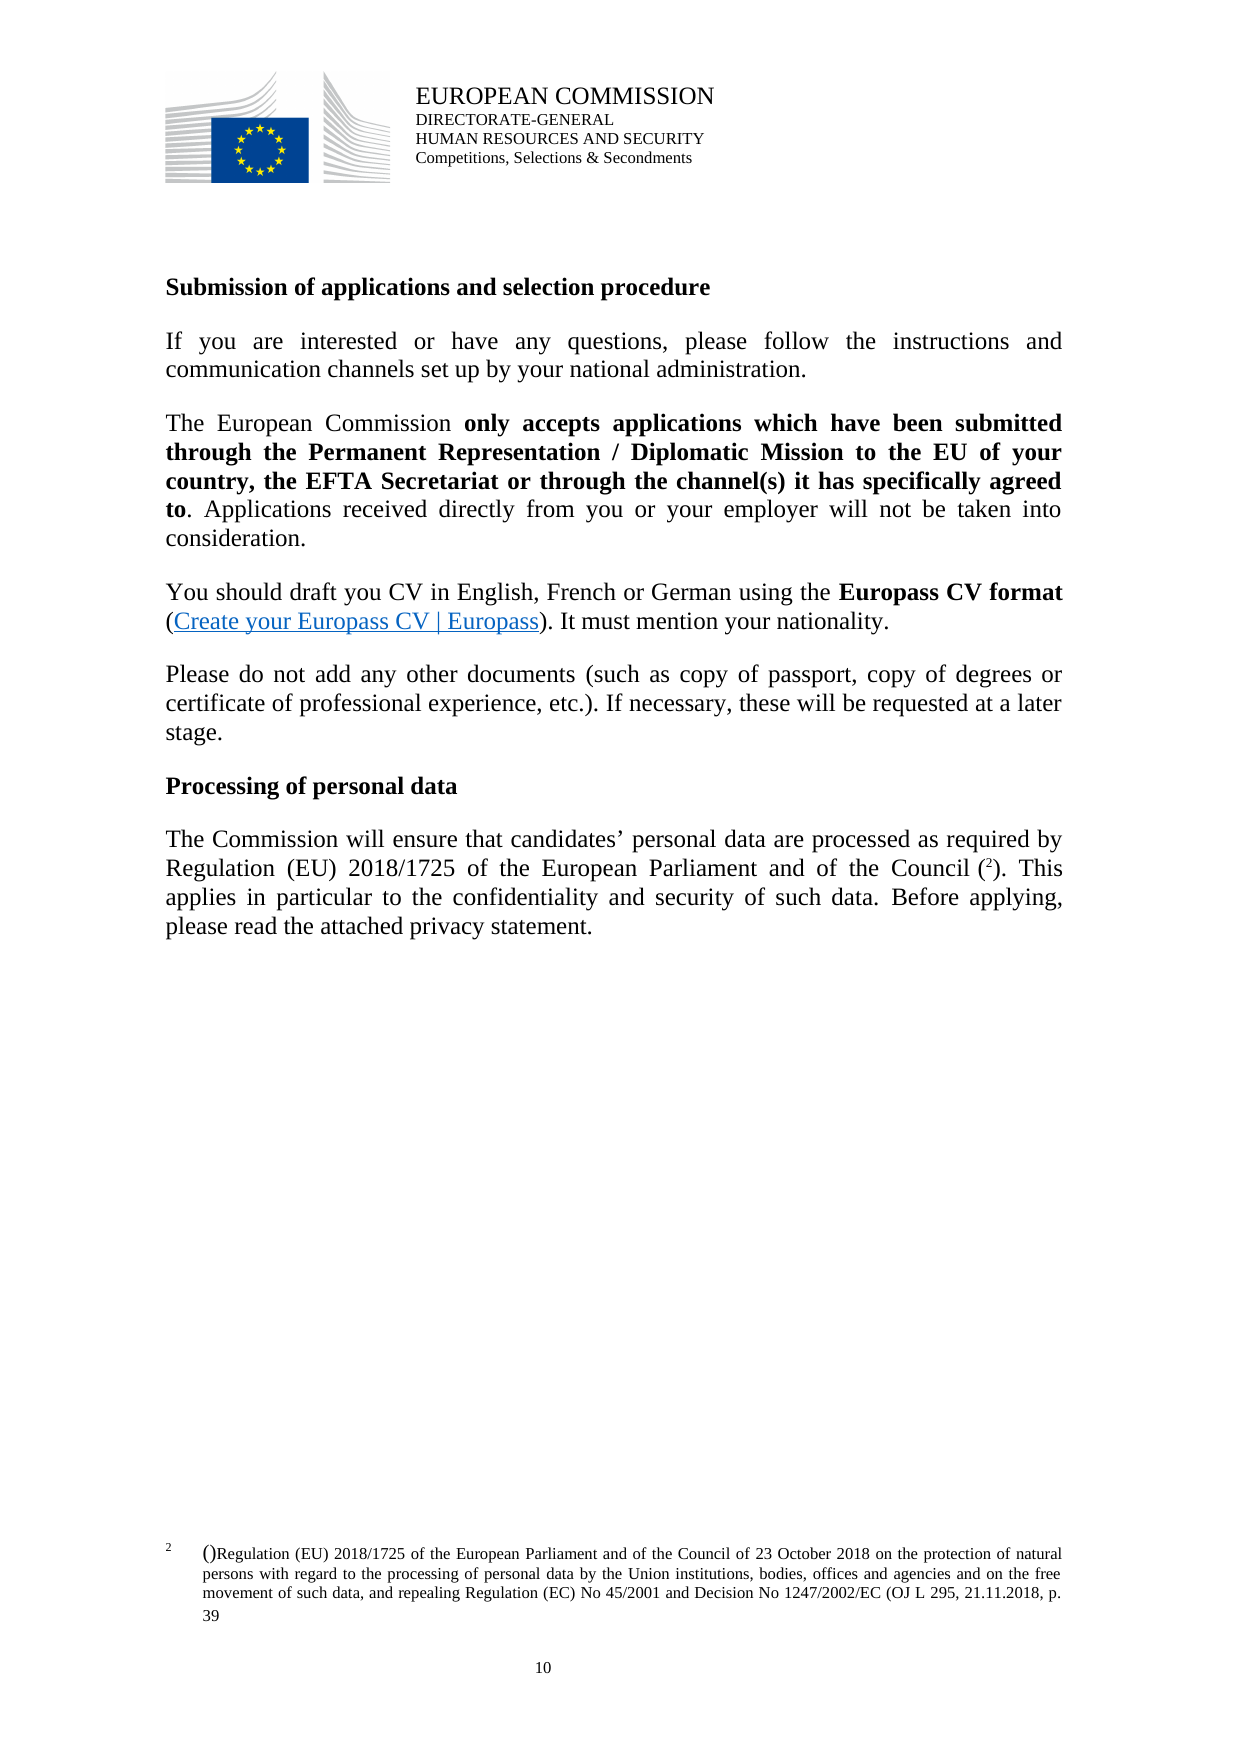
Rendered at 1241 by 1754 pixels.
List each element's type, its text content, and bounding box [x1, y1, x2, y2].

picture [165, 71, 391, 183]
text The European Commission only accepts applications which have been submitted through the Permanent Representation / Diplomatic Mission to the EU of your country, the EFTA Secretariat or through the channel(s) it has specifically agreed to. Applications received directly from you or your employer will not be taken into consideration. [165, 408, 1063, 552]
list Processing of personal data [165, 771, 1063, 799]
text If you are interested or have any questions, please follow the instructions and communication channels set up by your national administration. [165, 326, 1063, 383]
text Please do not add any other documents (such as copy of passport, copy of degrees or certificate of professional experience, etc.). If necessary, these will be requested at a later stage. [165, 659, 1063, 746]
text You should draft you CV in English, French or German using the Europass CV format (). It must mention your nationality. [165, 577, 1063, 634]
text The Commission will ensure that candidates’ personal data are processed as required by Regulation (EU) 2018/1725 of the European Parliament and of the Council (). This applies in particular to the confidentiality and security of such data. Before applying, please read the attached privacy statement. [165, 824, 1063, 939]
list Submission of applications and selection procedure [165, 272, 1063, 301]
